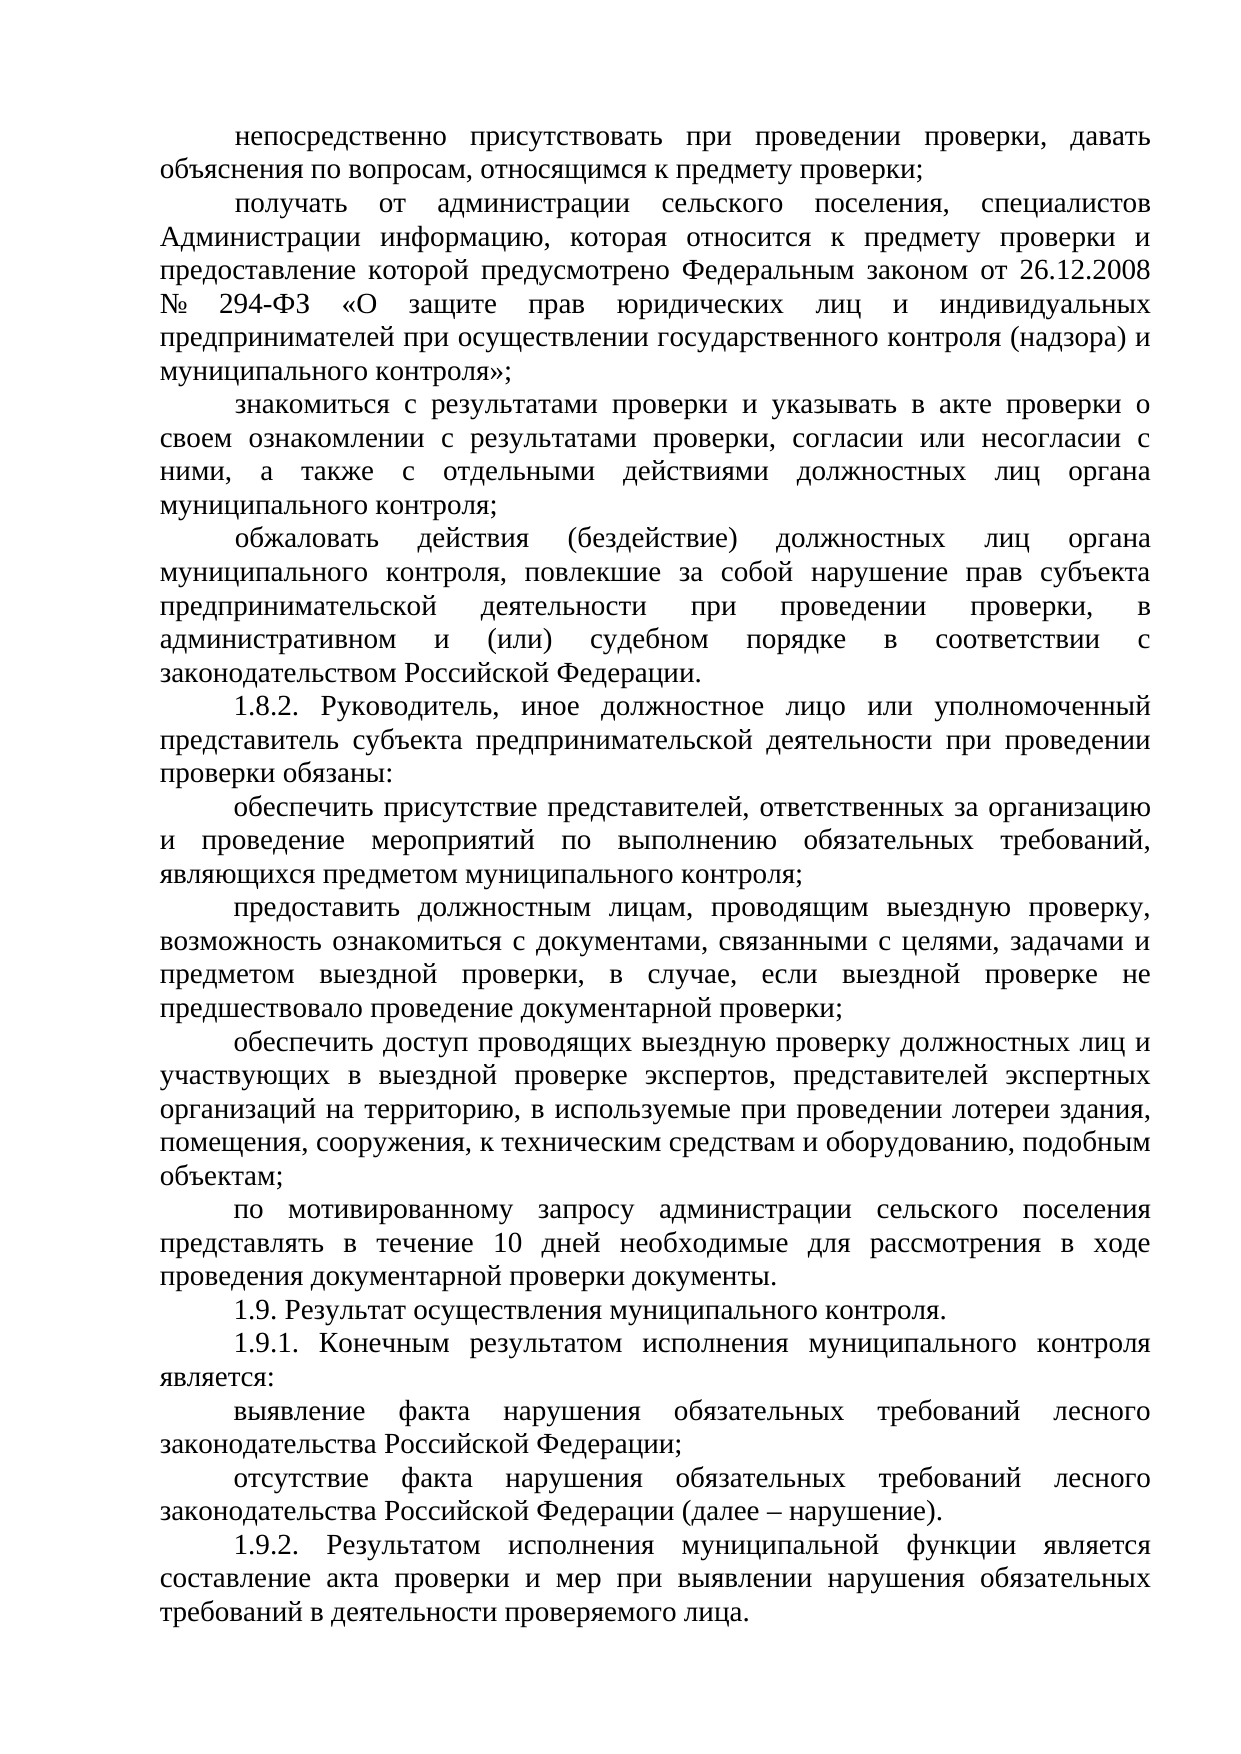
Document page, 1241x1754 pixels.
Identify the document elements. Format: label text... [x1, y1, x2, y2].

text получать от администрации сельского поселения, специалистов Администрации информацию, которая относится к предмету проверки и предоставление которой предусмотрено Федеральным законом от 26.12.2008 № 294-ФЗ «О защите прав юридических лиц и индивидуальных предпринимателей при осуществлении государственного контроля (надзора) и муниципального контроля»; [159, 185, 1152, 386]
text 1.9.1. Конечным результатом исполнения муниципального контроля является: [159, 1326, 1152, 1393]
text 1.9.2. Результатом исполнения муниципальной функции является составление акта проверки и мер при выявлении нарушения обязательных требований в деятельности проверяемого лица. [159, 1527, 1152, 1627]
text предоставить должностным лицам, проводящим выездную проверку, возможность ознакомиться с документами, связанными с целями, задачами и предметом выездной проверки, в случае, если выездной проверке не предшествовало проведение документарной проверки; [159, 889, 1152, 1024]
text выявление факта нарушения обязательных требований лесного законодательства Российской Федерации; [159, 1393, 1152, 1460]
text знакомиться с результатами проверки и указывать в акте проверки о своем ознакомлении с результатами проверки, согласии или несогласии с ними, а также с отдельными действиями должностных лиц органа муниципального контроля; [159, 386, 1152, 521]
text непосредственно присутствовать при проведении проверки, давать объяснения по вопросам, относящимся к предмету проверки; [159, 118, 1152, 185]
text обеспечить присутствие представителей, ответственных за организацию и проведение мероприятий по выполнению обязательных требований, являющихся предметом муниципального контроля; [159, 789, 1152, 889]
text отсутствие факта нарушения обязательных требований лесного законодательства Российской Федерации (далее – нарушение). [159, 1460, 1152, 1527]
text по мотивированному запросу администрации сельского поселения представлять в течение 10 дней необходимые для рассмотрения в ходе проведения документарной проверки документы. [159, 1191, 1152, 1292]
text обеспечить доступ проводящих выездную проверку должностных лиц и участвующих в выездной проверке экспертов, представителей экспертных организаций на территорию, в используемые при проведении лотереи здания, помещения, сооружения, к техническим средствам и оборудованию, подобным объектам; [159, 1024, 1152, 1191]
text 1.9. Результат осуществления муниципального контроля. [159, 1292, 1152, 1326]
text 1.8.2. Руководитель, иное должностное лицо или уполномоченный представитель субъекта предпринимательской деятельности при проведении проверки обязаны: [159, 688, 1152, 789]
text обжаловать действия (бездействие) должностных лиц органа муниципального контроля, повлекшие за собой нарушение прав субъекта предпринимательской деятельности при проведении проверки, в административном и (или) судебном порядке в соответствии с законодательством Российской Федерации. [159, 521, 1152, 688]
